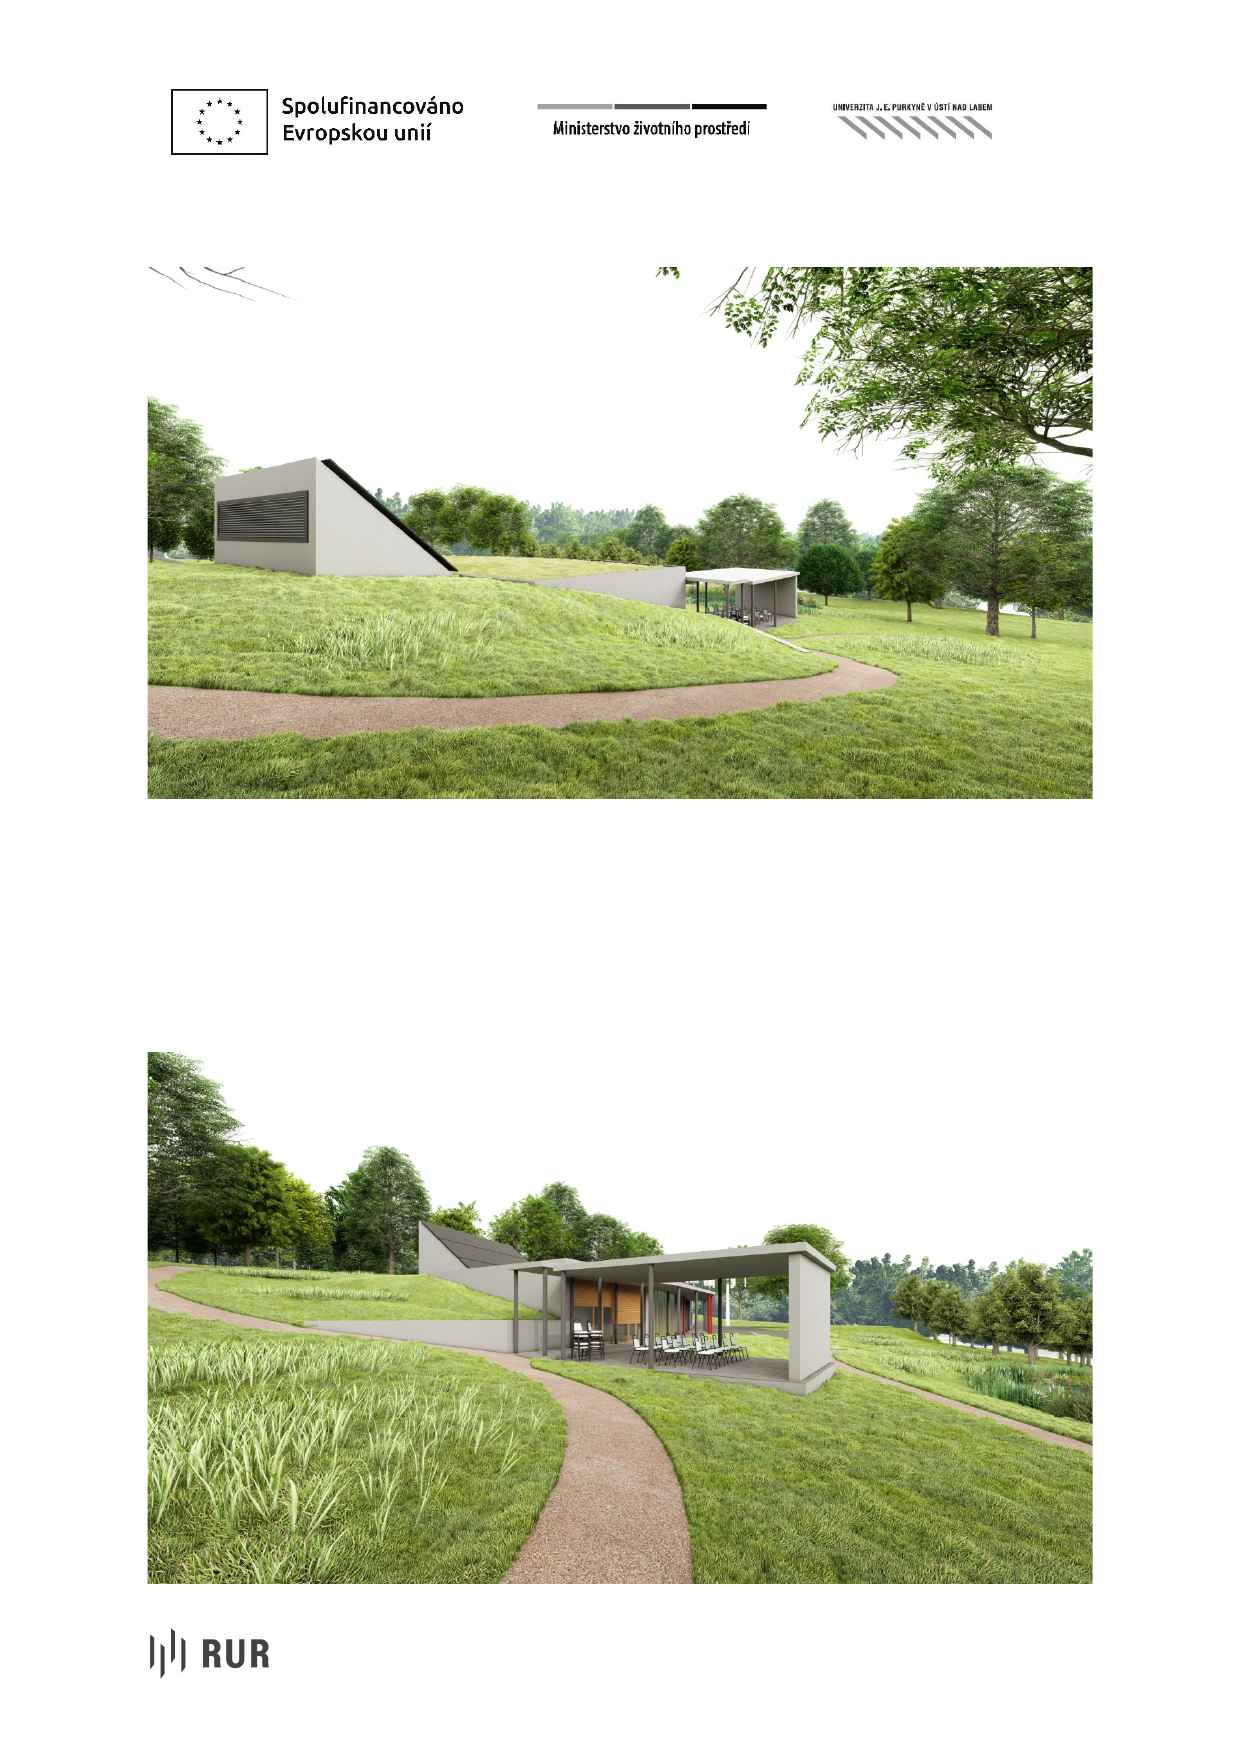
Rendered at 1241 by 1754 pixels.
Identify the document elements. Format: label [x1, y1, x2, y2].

picture [147, 1627, 272, 1681]
picture [147, 267, 1093, 799]
picture [147, 1052, 1093, 1584]
picture [147, 73, 1019, 174]
